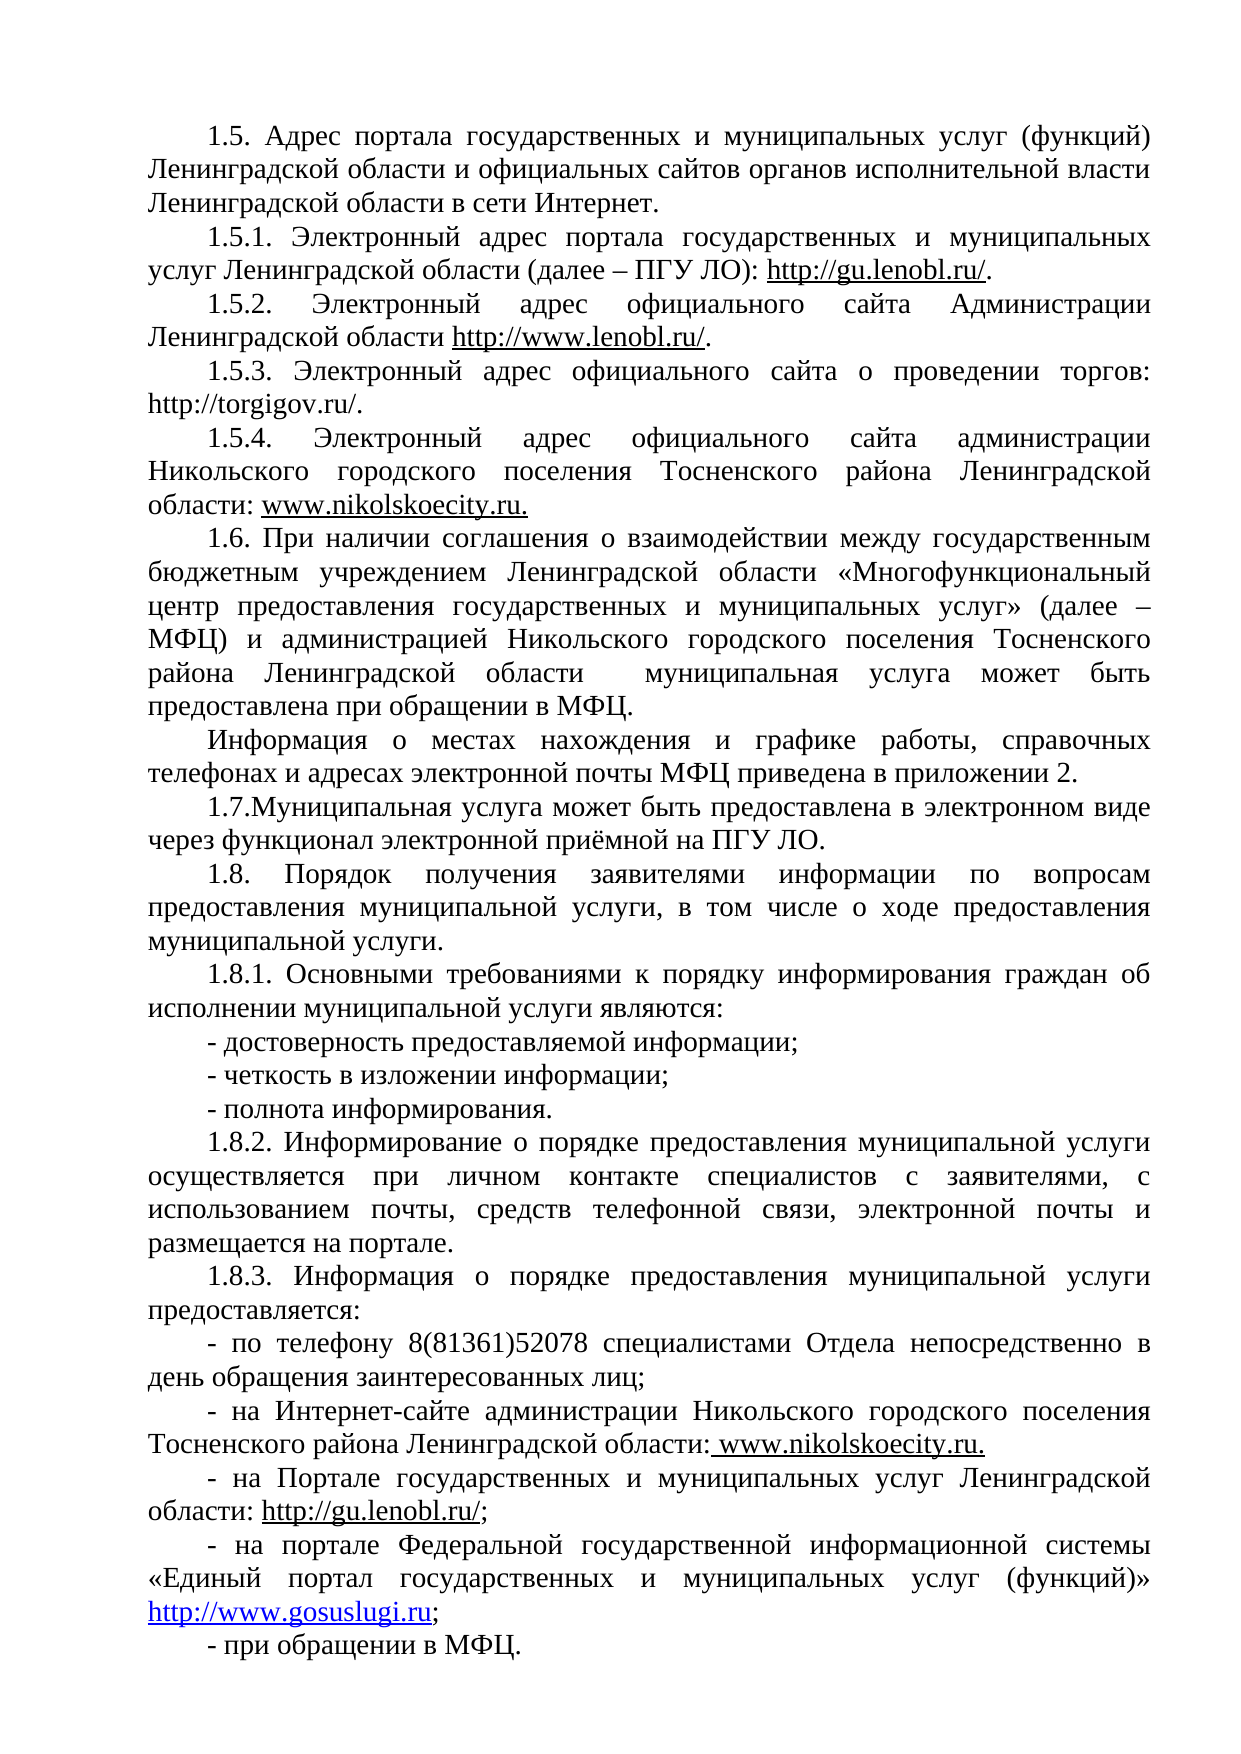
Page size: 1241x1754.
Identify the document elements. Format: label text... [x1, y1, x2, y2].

text - при обращении в МФЦ. [148, 1627, 1152, 1661]
text - достоверность предоставляемой информации; [148, 1024, 1152, 1057]
text 1.8.2. Информирование о порядке предоставления муниципальной услуги осуществляется при личном контакте специалистов с заявителями, с использованием почты, средств телефонной связи, электронной почты и размещается на портале. [148, 1124, 1152, 1258]
text 1.8.3. Информация о порядке предоставления муниципальной услуги предоставляется: [148, 1258, 1152, 1326]
text 1.6. При наличии соглашения о взаимодействии между государственным бюджетным учреждением Ленинградской области «Многофункциональный центр предоставления государственных и муниципальных услуг» (далее – МФЦ) и администрацией Никольского городского поселения Тосненского района Ленинградской области муниципальная услуга может быть предоставлена при обращении в МФЦ. [148, 521, 1152, 722]
text - на Портале государственных и муниципальных услуг Ленинградской области: http://gu.lenobl.ru/; [148, 1460, 1152, 1527]
text 1.7.Муниципальная услуга может быть предоставлена в электронном виде через функционал электронной приёмной на ПГУ ЛО. [148, 789, 1152, 856]
text 1.5.2. Электронный адрес официального сайта Администрации Ленинградской области http://www.lenobl.ru/. [148, 286, 1152, 353]
text - четкость в изложении информации; [148, 1057, 1152, 1091]
text 1.8.1. Основными требованиями к порядку информирования граждан об исполнении муниципальной услуги являются: [148, 957, 1152, 1024]
text Информация о местах нахождения и графике работы, справочных телефонах и адресах электронной почты МФЦ приведена в приложении 2. [148, 722, 1152, 789]
text - полнота информирования. [148, 1091, 1152, 1124]
text 1.5.4. Электронный адрес официального сайта администрации Никольского городского поселения Тосненского района Ленинградской области: www.nikolskoecity.ru. [148, 420, 1152, 521]
text 1.8. Порядок получения заявителями информации по вопросам предоставления муниципальной услуги, в том числе о ходе предоставления муниципальной услуги. [148, 856, 1152, 957]
text 1.5. Адрес портала государственных и муниципальных услуг (функций) Ленинградской области и официальных сайтов органов исполнительной власти Ленинградской области в сети Интернет. [148, 118, 1152, 219]
text - на Интернет-сайте администрации Никольского городского поселения Тосненского района Ленинградской области: www.nikolskoecity.ru. [148, 1393, 1152, 1460]
text - по телефону 8(81361)52078 специалистами Отдела непосредственно в день обращения заинтересованных лиц; [148, 1326, 1152, 1393]
text 1.5.1. Электронный адрес портала государственных и муниципальных услуг Ленинградской области (далее – ПГУ ЛО): http://gu.lenobl.ru/. [148, 219, 1152, 286]
text - на портале Федеральной государственной информационной системы «Единый портал государственных и муниципальных услуг (функций)» http://www.gosuslugi.ru; [148, 1527, 1152, 1627]
text 1.5.3. Электронный адрес официального сайта о проведении торгов: http://torgigov.ru/. [148, 353, 1152, 420]
